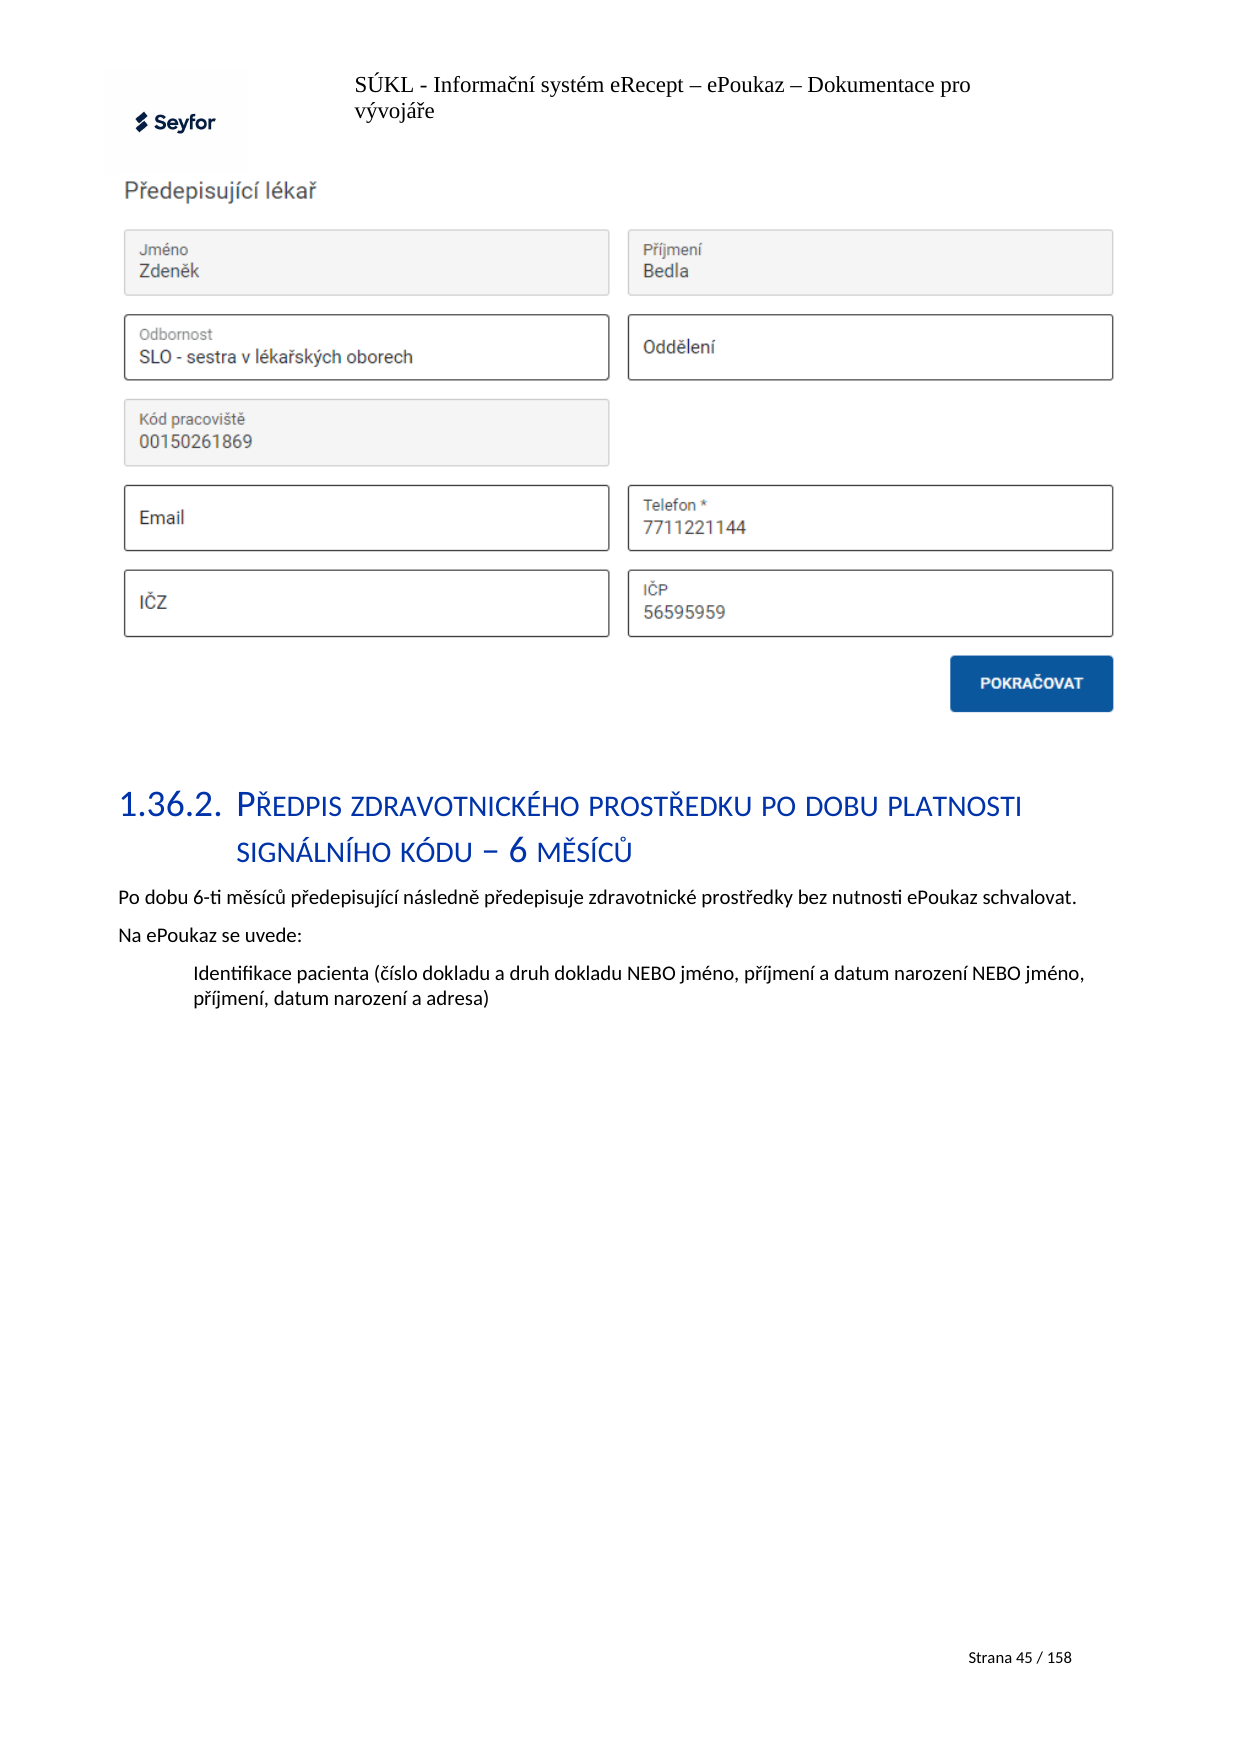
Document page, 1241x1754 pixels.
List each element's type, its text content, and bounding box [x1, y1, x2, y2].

list Identifikace pacienta (číslo dokladu a druh dokladu NEBO jméno, příjmení a datum narození NEBO jméno, příjmení, datum narození a adresa) [193, 960, 1122, 1011]
text Na ePoukaz se uvede: [118, 922, 1122, 947]
text Po dobu 6-ti měsíců předepisující následně předepisuje zdravotnické prostředky bez nutnosti ePoukaz schvalovat. [118, 884, 1122, 909]
text Předpis zdravotnického prostředku po dobu platnosti signálního kódu – 6 měsíců [118, 780, 1122, 871]
picture [102, 70, 1122, 722]
